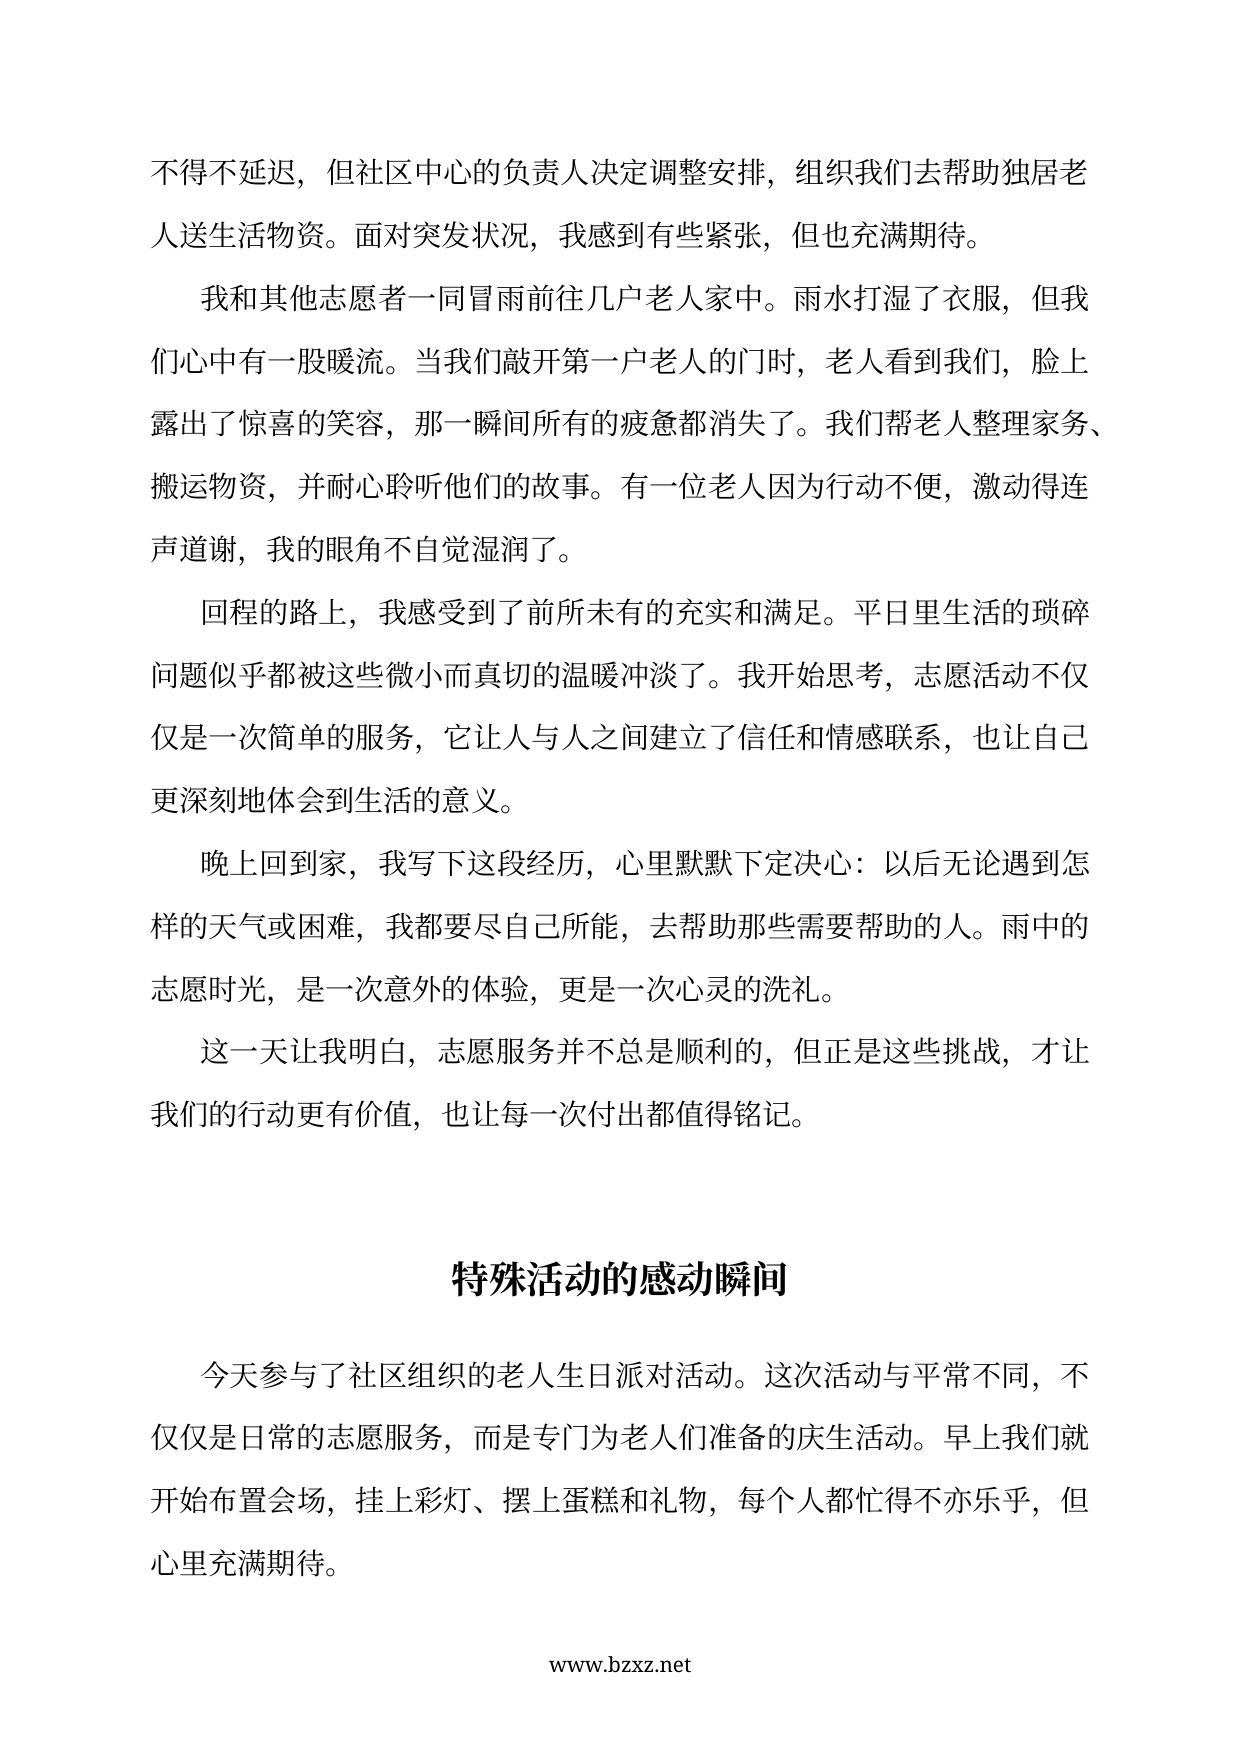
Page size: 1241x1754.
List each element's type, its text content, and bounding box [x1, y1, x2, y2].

text 这一天让我明白，志愿服务并不总是顺利的，但正是这些挑战，才让我们的行动更有价值，也让每一次付出都值得铭记。 [150, 1029, 1090, 1134]
text 今天参与了社区组织的老人生日派对活动。这次活动与平常不同，不仅仅是日常的志愿服务，而是专门为老人们准备的庆生活动。早上我们就开始布置会场，挂上彩灯、摆上蛋糕和礼物，每个人都忙得不亦乐乎，但心里充满期待。 [150, 1353, 1090, 1583]
text 回程的路上，我感受到了前所未有的充实和满足。平日里生活的琐碎问题似乎都被这些微小而真切的温暖冲淡了。我开始思考，志愿活动不仅仅是一次简单的服务，它让人与人之间建立了信任和情感联系，也让自己更深刻地体会到生活的意义。 [150, 590, 1090, 820]
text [150, 150, 1090, 255]
text 我和其他志愿者一同冒雨前往几户老人家中。雨水打湿了衣服，但我们心中有一股暖流。当我们敲开第一户老人的门时，老人看到我们，脸上露出了惊喜的笑容，那一瞬间所有的疲惫都消失了。我们帮老人整理家务、搬运物资，并耐心聆听他们的故事。有一位老人因为行动不便，激动得连声道谢，我的眼角不自觉湿润了。 [150, 276, 1090, 569]
subtitle 特殊活动的感动瞬间 [150, 1251, 1090, 1305]
text 晚上回到家，我写下这段经历，心里默默下定决心：以后无论遇到怎样的天气或困难，我都要尽自己所能，去帮助那些需要帮助的人。雨中的志愿时光，是一次意外的体验，更是一次心灵的洗礼。 [150, 841, 1090, 1008]
